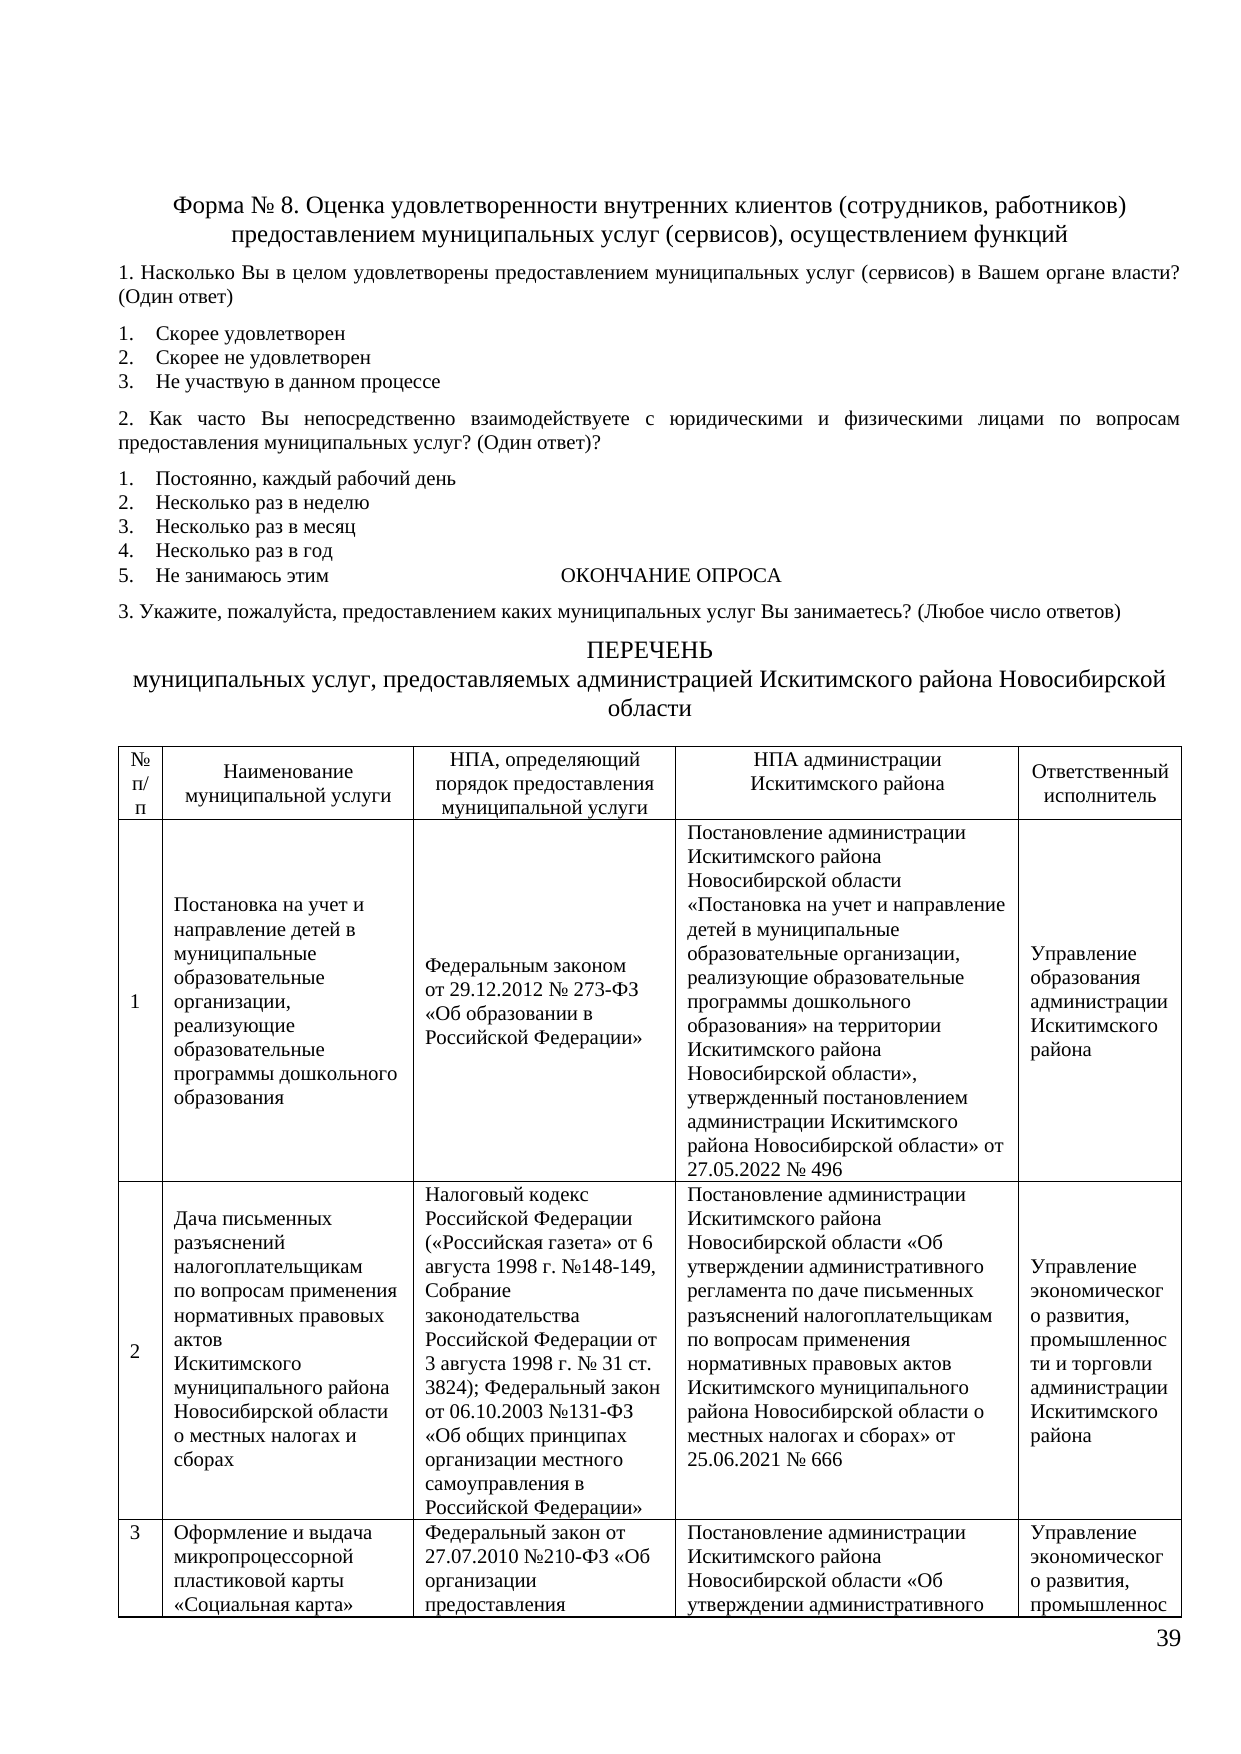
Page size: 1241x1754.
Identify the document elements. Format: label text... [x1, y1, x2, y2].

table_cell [163, 1520, 413, 1616]
text Форма № 8. Оценка удовлетворенности внутренних клиентов (сотрудников, работников) предоставлением муниципальных услуг (сервисов), осуществлением функций [118, 190, 1181, 248]
text 3. Укажите, пожалуйста, предоставлением каких муниципальных услуг Вы занимаетесь? (Любое число ответов) [118, 599, 1181, 623]
text 1. Насколько Вы в целом удовлетворены предоставлением муниципальных услуг (сервисов) в Вашем органе власти? (Один ответ) [118, 260, 1181, 308]
list Скорее не удовлетворен [118, 345, 1181, 369]
table_cell 1 [119, 820, 162, 1181]
list Не занимаюсь этим ОКОНЧАНИЕ ОПРОСА [118, 562, 1181, 587]
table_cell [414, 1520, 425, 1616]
table_header НПА, определяющий порядок предоставления муниципальной услуги [414, 747, 675, 819]
table_cell Постановка на учет и направление детей в муниципальные образовательные организации, реализующие образовательные программы дошкольного образования [163, 820, 413, 1181]
text 2. Как часто Вы непосредственно взаимодействуете с юридическими и физическими лицами по вопросам предоставления муниципальных услуг? (Один ответ)? [118, 406, 1181, 454]
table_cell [1019, 1520, 1181, 1616]
table_header Наименование муниципальной услуги [163, 747, 413, 819]
table_cell 3 [119, 1520, 162, 1616]
list Несколько раз в год [118, 538, 1181, 562]
list Скорее удовлетворен [118, 321, 1181, 345]
table_cell Дача письменных разъяснений налогоплательщикам по вопросам применения нормативных правовых актов Искитимского муниципального района Новосибирской области о местных налогах и сборах [163, 1182, 413, 1519]
list Постоянно, каждый рабочий день [118, 466, 1181, 490]
table_cell Управление экономического развития, промышленности и торговли администрации Искитимского района [1019, 1182, 1181, 1519]
list Несколько раз в месяц [118, 514, 1181, 538]
table_cell Управление образования администрации Искитимского района [1019, 820, 1181, 1181]
table_cell Постановление администрации Искитимского района Новосибирской области «Об утверждении административного регламента по даче письменных разъяснений налогоплательщикам по вопросам применения нормативных правовых актов Искитимского муниципального района Новосибирской области о местных налогах и сборах» от 25.06.2021 № 666 [676, 1182, 1018, 1519]
text ПЕРЕЧЕНЬ [118, 636, 1181, 664]
list Не участвую в данном процессе [118, 369, 1181, 393]
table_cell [676, 1520, 1018, 1616]
table_header № п/п [119, 747, 162, 819]
table_cell Налоговый кодекс Российской Федерации («Российская газета» от 6 августа 1998 г. №148-149, Собрание законодательства Российской Федерации от 3 августа 1998 г. № 31 ст. 3824); Федеральный закон от 06.10.2003 №131-ФЗ «Об общих принципах организации местного самоуправления в Российской Федерации» [414, 1182, 675, 1519]
table_header Ответственный исполнитель [1019, 747, 1181, 819]
text муниципальных услуг, предоставляемых администрацией Искитимского района Новосибирской области [118, 664, 1181, 722]
table_cell 2 [119, 1182, 162, 1519]
table_cell Постановление администрации Искитимского района Новосибирской области «Постановка на учет и направление детей в муниципальные образовательные организации, реализующие образовательные программы дошкольного образования» на территории Искитимского района Новосибирской области», утвержденный постановлением администрации Искитимского района Новосибирской области» от 27.05.2022 № 496 [676, 820, 1018, 1181]
list Несколько раз в неделю [118, 490, 1181, 514]
table_header НПА администрации Искитимского района [676, 747, 1018, 819]
table_cell Федеральным законом от 29.12.2012 № 273-ФЗ «Об образовании в Российской Федерации» [414, 820, 675, 1181]
